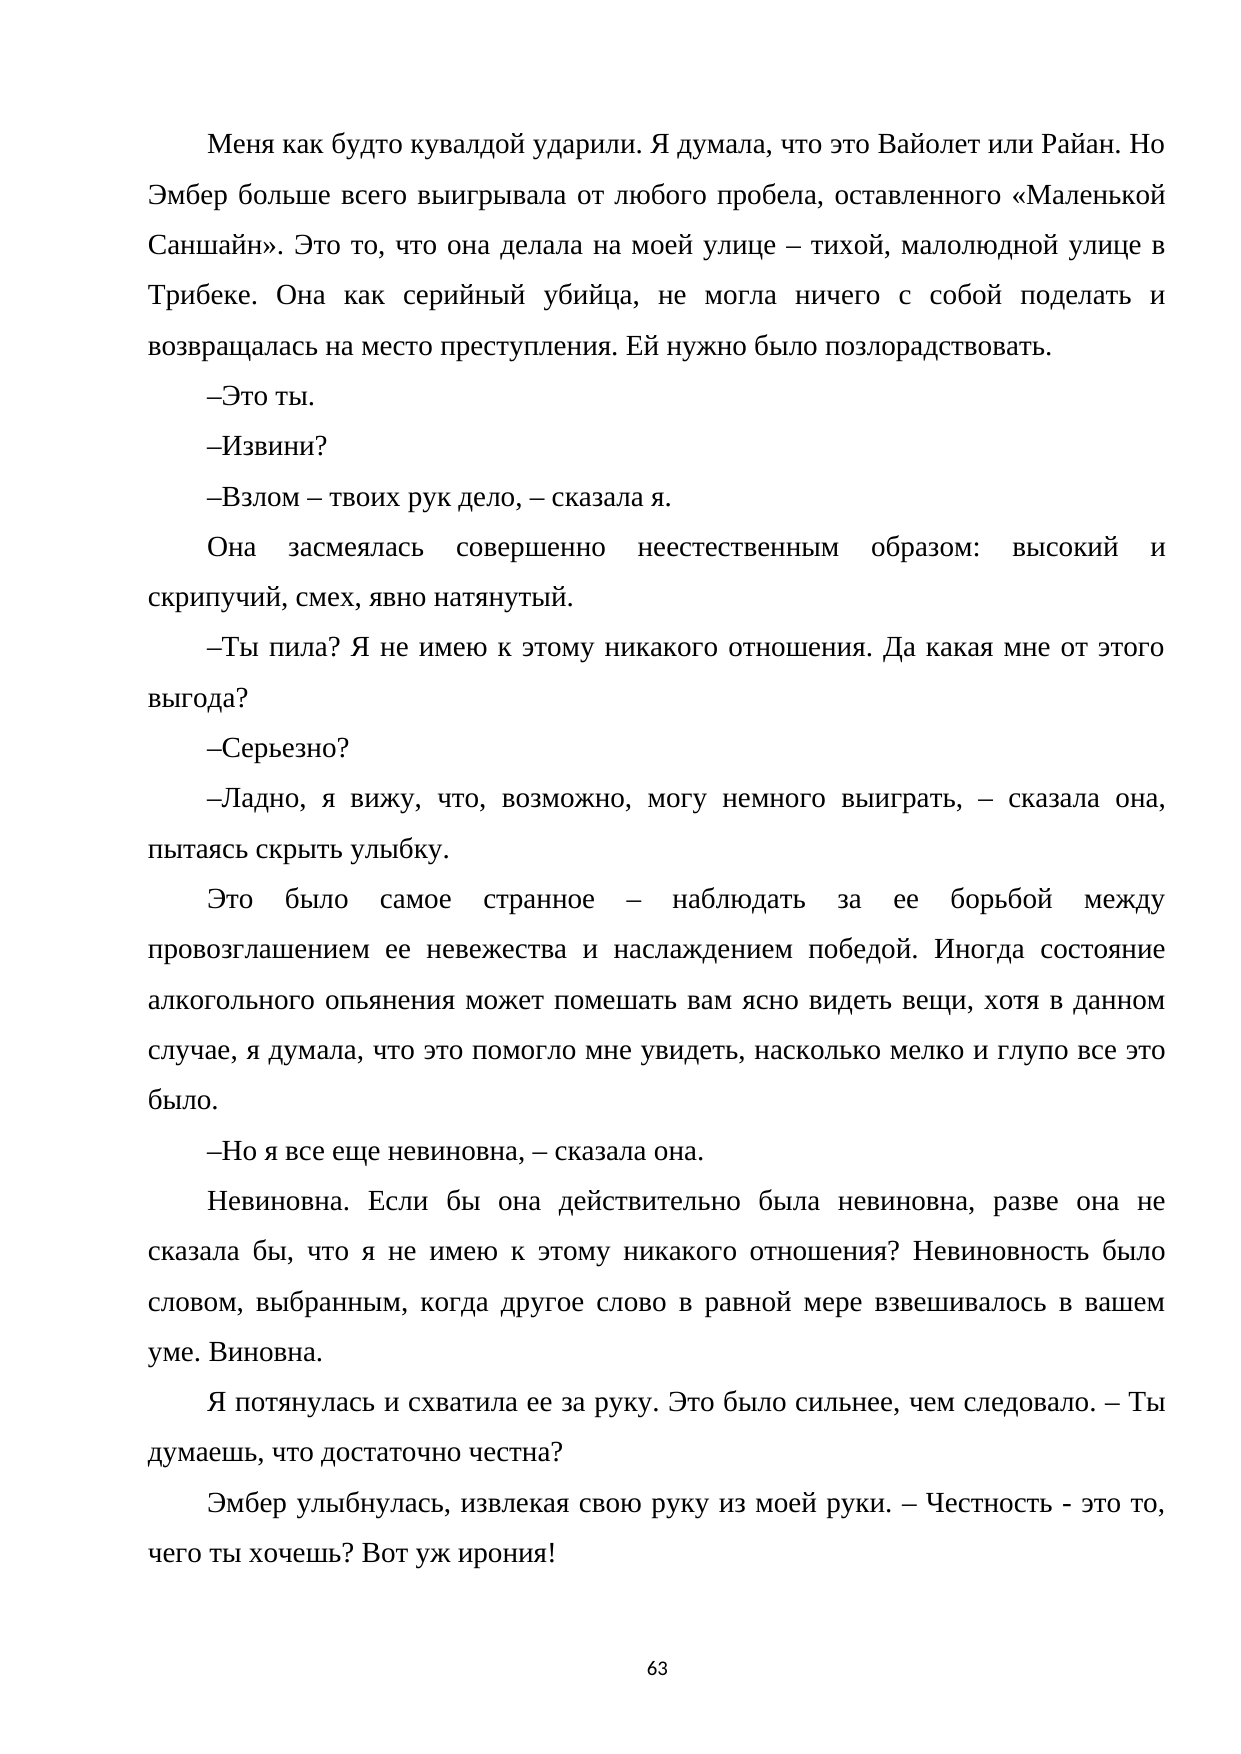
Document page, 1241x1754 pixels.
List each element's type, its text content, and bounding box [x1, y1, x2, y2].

text –Но я все еще невиновна, – сказала она. [148, 1133, 1167, 1166]
text Невиновна. Если бы она действительно была невиновна, разве она не сказала бы, что я не имею к этому никакого отношения? Невиновность было словом, выбранным, когда другое слово в равной мере взвешивалось в вашем уме. Виновна. [148, 1183, 1167, 1367]
text –Взлом – твоих рук дело, – сказала я. [148, 479, 1167, 512]
text Эмбер улыбнулась, извлекая свою руку из моей руки. – Честность - это то, чего ты хочешь? Вот уж ирония! [148, 1485, 1167, 1569]
text Она засмеялась совершенно неестественным образом: высокий и скрипучий, смех, явно натянутый. [148, 529, 1167, 613]
text –Извини? [148, 428, 1167, 462]
text –Ты пила? Я не имею к этому никакого отношения. Да какая мне от этого выгода? [148, 629, 1167, 713]
text Это было самое странное – наблюдать за ее борьбой между провозглашением ее невежества и наслаждением победой. Иногда состояние алкогольного опьянения может помешать вам ясно видеть вещи, хотя в данном случае, я думала, что это помогло мне увидеть, насколько мелко и глупо все это было. [148, 881, 1167, 1116]
text –Ладно, я вижу, что, возможно, могу немного выиграть, – сказала она, пытаясь скрыть улыбку. [148, 781, 1167, 864]
text –Серьезно? [148, 730, 1167, 764]
text Меня как будто кувалдой ударили. Я думала, что это Вайолет или Райан. Но Эмбер больше всего выигрывала от любого пробела, оставленного «Маленькой Саншайн». Это то, что она делала на моей улице – тихой, малолюдной улице в Трибеке. Она как серийный убийца, не могла ничего с собой поделать и возвращалась на место преступления. Ей нужно было позлорадствовать. [148, 126, 1167, 361]
text –Это ты. [148, 378, 1167, 412]
text Я потянулась и схватила ее за руку. Это было сильнее, чем следовало. – Ты думаешь, что достаточно честна? [148, 1384, 1167, 1468]
